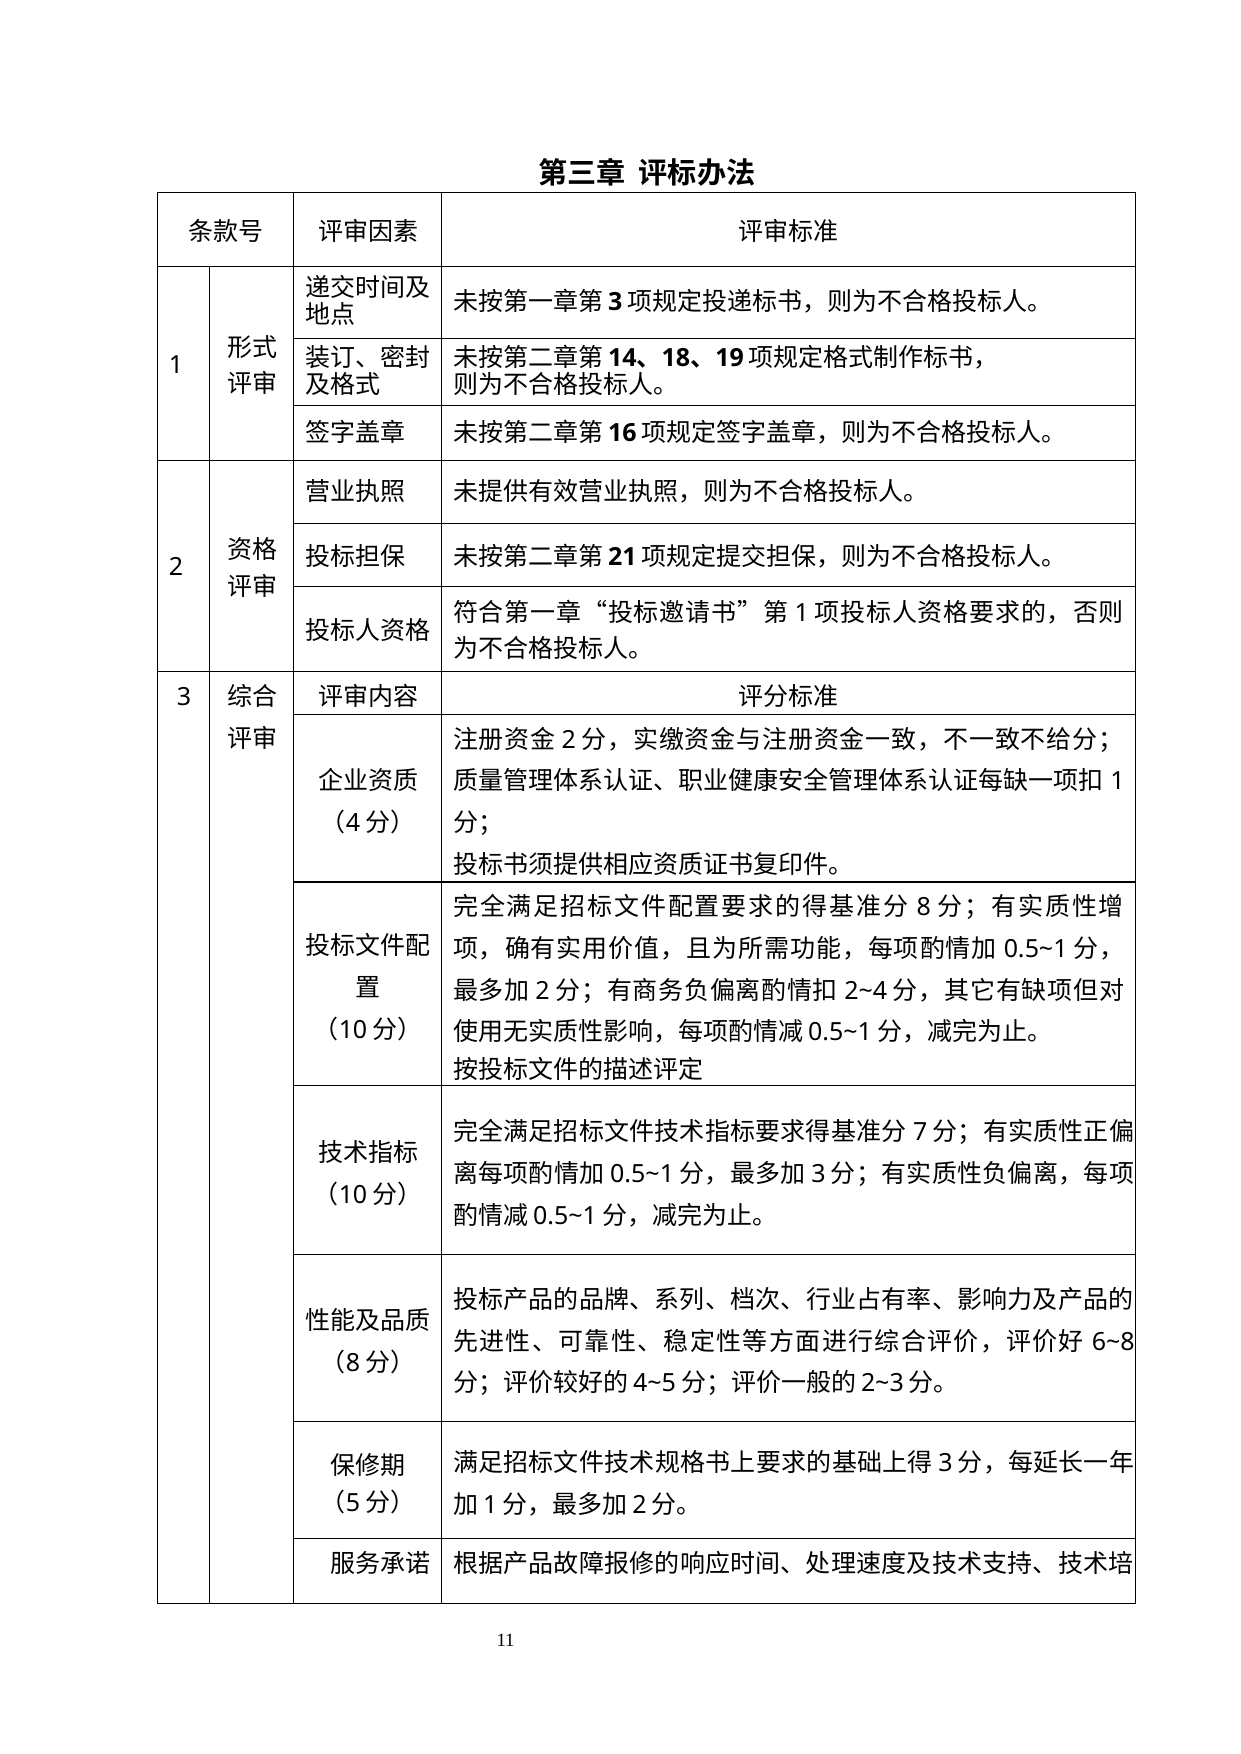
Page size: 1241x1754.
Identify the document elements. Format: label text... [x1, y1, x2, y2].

table_cell 2 [158, 461, 209, 671]
table_cell 签字盖章 [294, 406, 441, 460]
table_cell 形式 评审 [210, 267, 293, 460]
text 第三章 评标办法 [143, 150, 1150, 192]
table_cell 保修期 （5分） [294, 1422, 441, 1538]
table_cell 未按第一章第3项规定投递标书，则为不合格投标人。 [442, 267, 1135, 337]
table_cell 未提供有效营业执照，则为不合格投标人。 [442, 461, 1135, 523]
table_header 条款号 [158, 193, 293, 266]
table_cell 注册资金2分，实缴资金与注册资金一致，不一致不给分；质量管理体系认证、职业健康安全管理体系认证每缺一项扣1分； 投标书须提供相应资质证书复印件。 [442, 715, 1135, 881]
table_cell 评审内容 [294, 672, 441, 714]
table_cell 装订、密封及格式 [294, 339, 441, 404]
table_cell 资格 评审 [210, 461, 293, 671]
table_cell 满足招标文件技术规格书上要求的基础上得3分，每延长一年加1分，最多加2分。 [442, 1422, 1135, 1538]
table_cell 完全满足招标文件技术指标要求得基准分7分；有实质性正偏离每项酌情加0.5~1分，最多加3分；有实质性负偏离，每项酌情减0.5~1分，减完为止。 [442, 1086, 1135, 1254]
table_cell 未按第二章第14、18、19项规定格式制作标书， 则为不合格投标人。 [442, 339, 1135, 404]
table_cell 未按第二章第16项规定签字盖章，则为不合格投标人。 [442, 406, 1135, 460]
table_cell 投标产品的品牌、系列、档次、行业占有率、影响力及产品的先进性、可靠性、稳定性等方面进行综合评价，评价好6~8分；评价较好的4~5分；评价一般的2~3分。 [442, 1255, 1135, 1421]
table_cell 符合第一章“投标邀请书”第1项投标人资格要求的，否则为不合格投标人。 [442, 587, 1135, 671]
table_cell 服务承诺 （3分） [294, 1539, 441, 1603]
table_cell 投标担保 [294, 524, 441, 586]
table_cell 技术指标 （10分） [294, 1086, 441, 1254]
table_cell 投标人资格 [294, 587, 441, 671]
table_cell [442, 1539, 1135, 1603]
table_header 评审因素 [294, 193, 441, 266]
table_cell 投标文件配置 （10分） [294, 883, 441, 1085]
table_cell 性能及品质 （8分） [294, 1255, 441, 1421]
table_cell 评分标准 [442, 672, 1135, 714]
table_cell 未按第二章第21项规定提交担保，则为不合格投标人。 [442, 524, 1135, 586]
table_cell 营业执照 [294, 461, 441, 523]
table_cell 企业资质 （4分） [294, 715, 441, 881]
table_cell 综合评审 [210, 672, 293, 1603]
table_cell 完全满足招标文件配置要求的得基准分8分；有实质性增项，确有实用价值，且为所需功能，每项酌情加0.5~1分，最多加2分；有商务负偏离酌情扣2~4分，其它有缺项但对使用无实质性影响，每项酌情减0.5~1分，减完为止。 按投标文件的描述评定 [442, 883, 1135, 1085]
table_cell 1 [158, 267, 209, 460]
table_cell 3 [158, 672, 209, 1603]
table_header 评审标准 [442, 193, 1135, 266]
table_cell 递交时间及地点 [294, 267, 441, 337]
